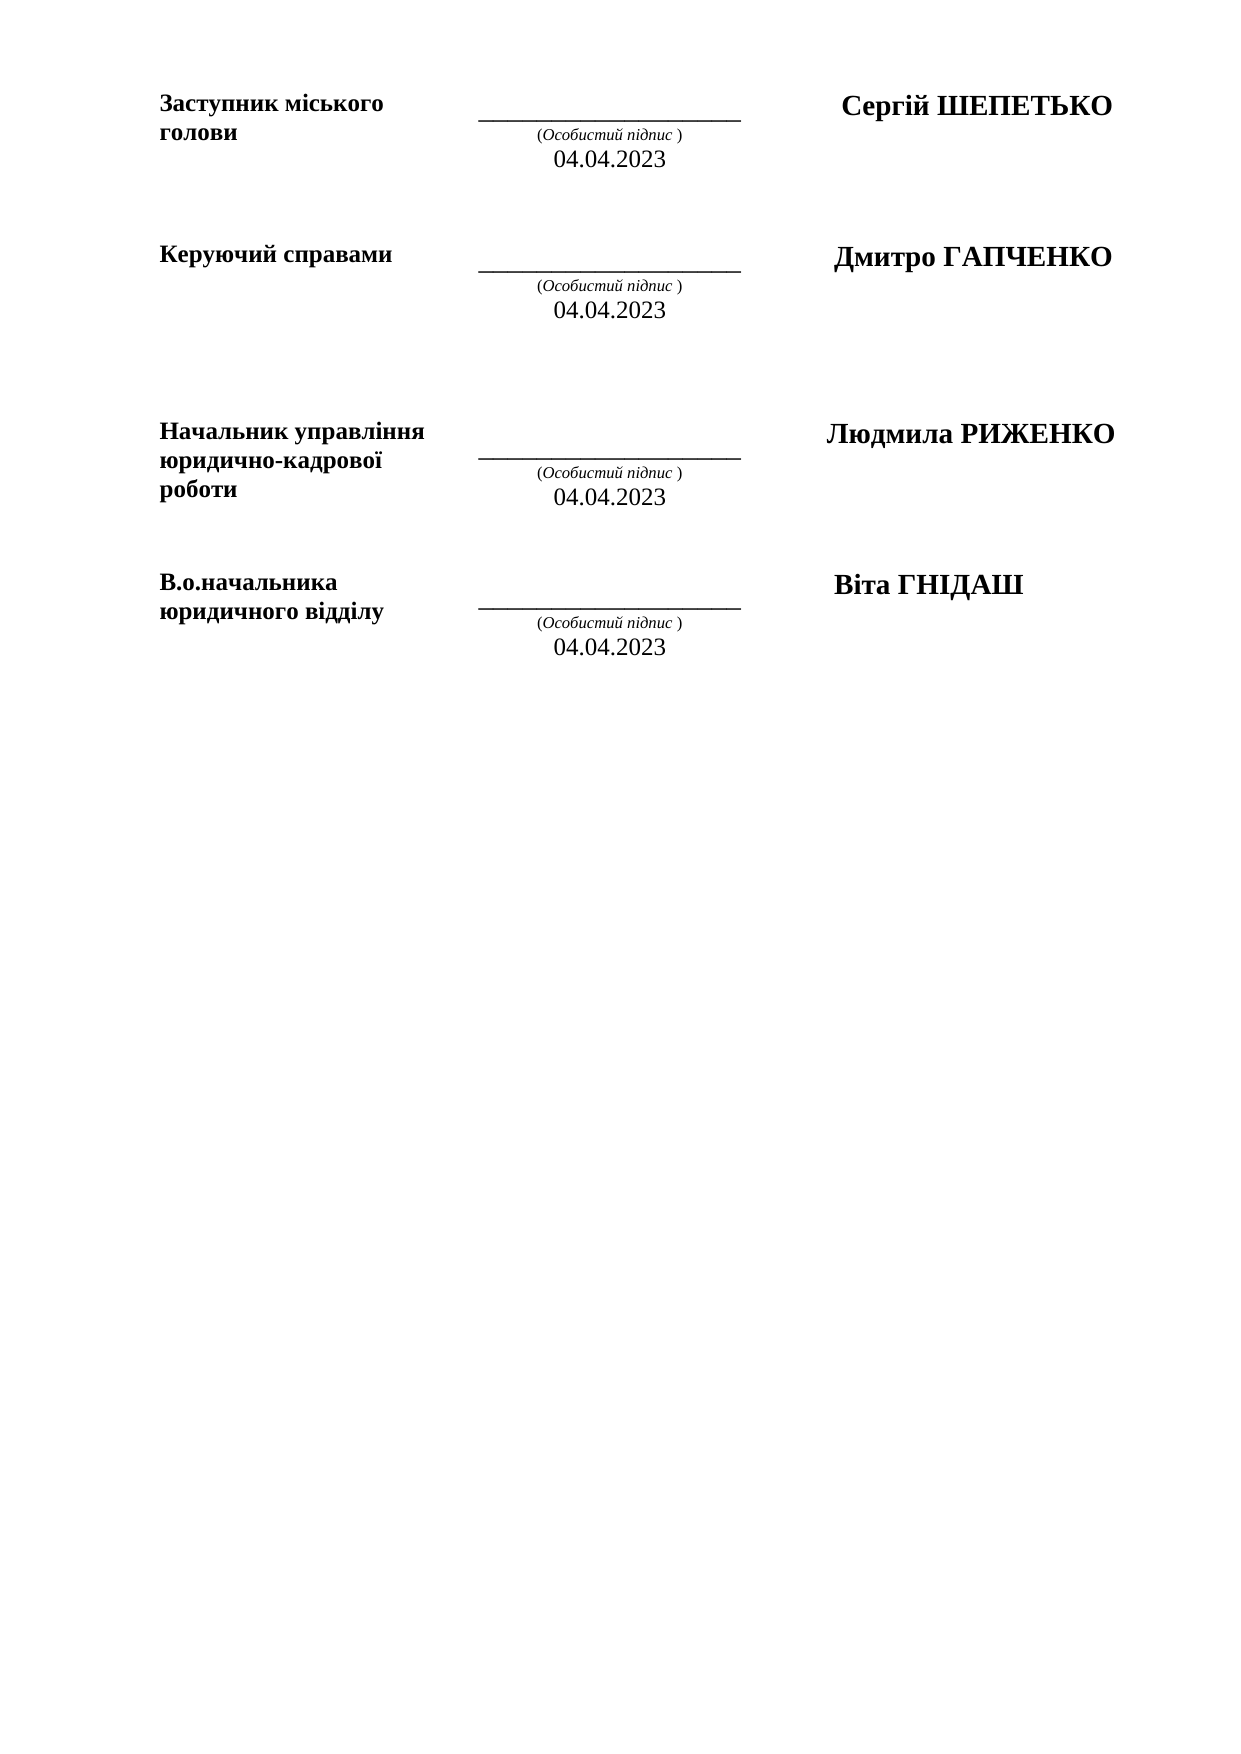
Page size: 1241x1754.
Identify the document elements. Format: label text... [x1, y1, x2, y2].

table_cell Керуючий справами [148, 239, 447, 390]
table_header Заступник міського голови [148, 89, 447, 239]
table_cell Дмитро ГАПЧЕНКО [772, 239, 1151, 390]
table_header Сергій ШЕПЕТЬКО [772, 89, 1151, 239]
table_cell Віта ГНІДАШ [772, 567, 1151, 718]
table_cell __________________ (Особистий підпис ) 04.04.2023 [447, 567, 772, 718]
table_cell В.о.начальника юридичного відділу [148, 567, 447, 718]
table_header __________________ (Особистий підпис ) 04.04.2023 [447, 416, 772, 567]
table_cell __________________ (Особистий підпис ) 04.04.2023 [447, 239, 772, 390]
table_header __________________ (Особистий підпис ) 04.04.2023 [447, 89, 772, 239]
table_header Начальник управління юридично-кадрової роботи [148, 416, 447, 567]
table_header Людмила РИЖЕНКО [772, 416, 1151, 567]
